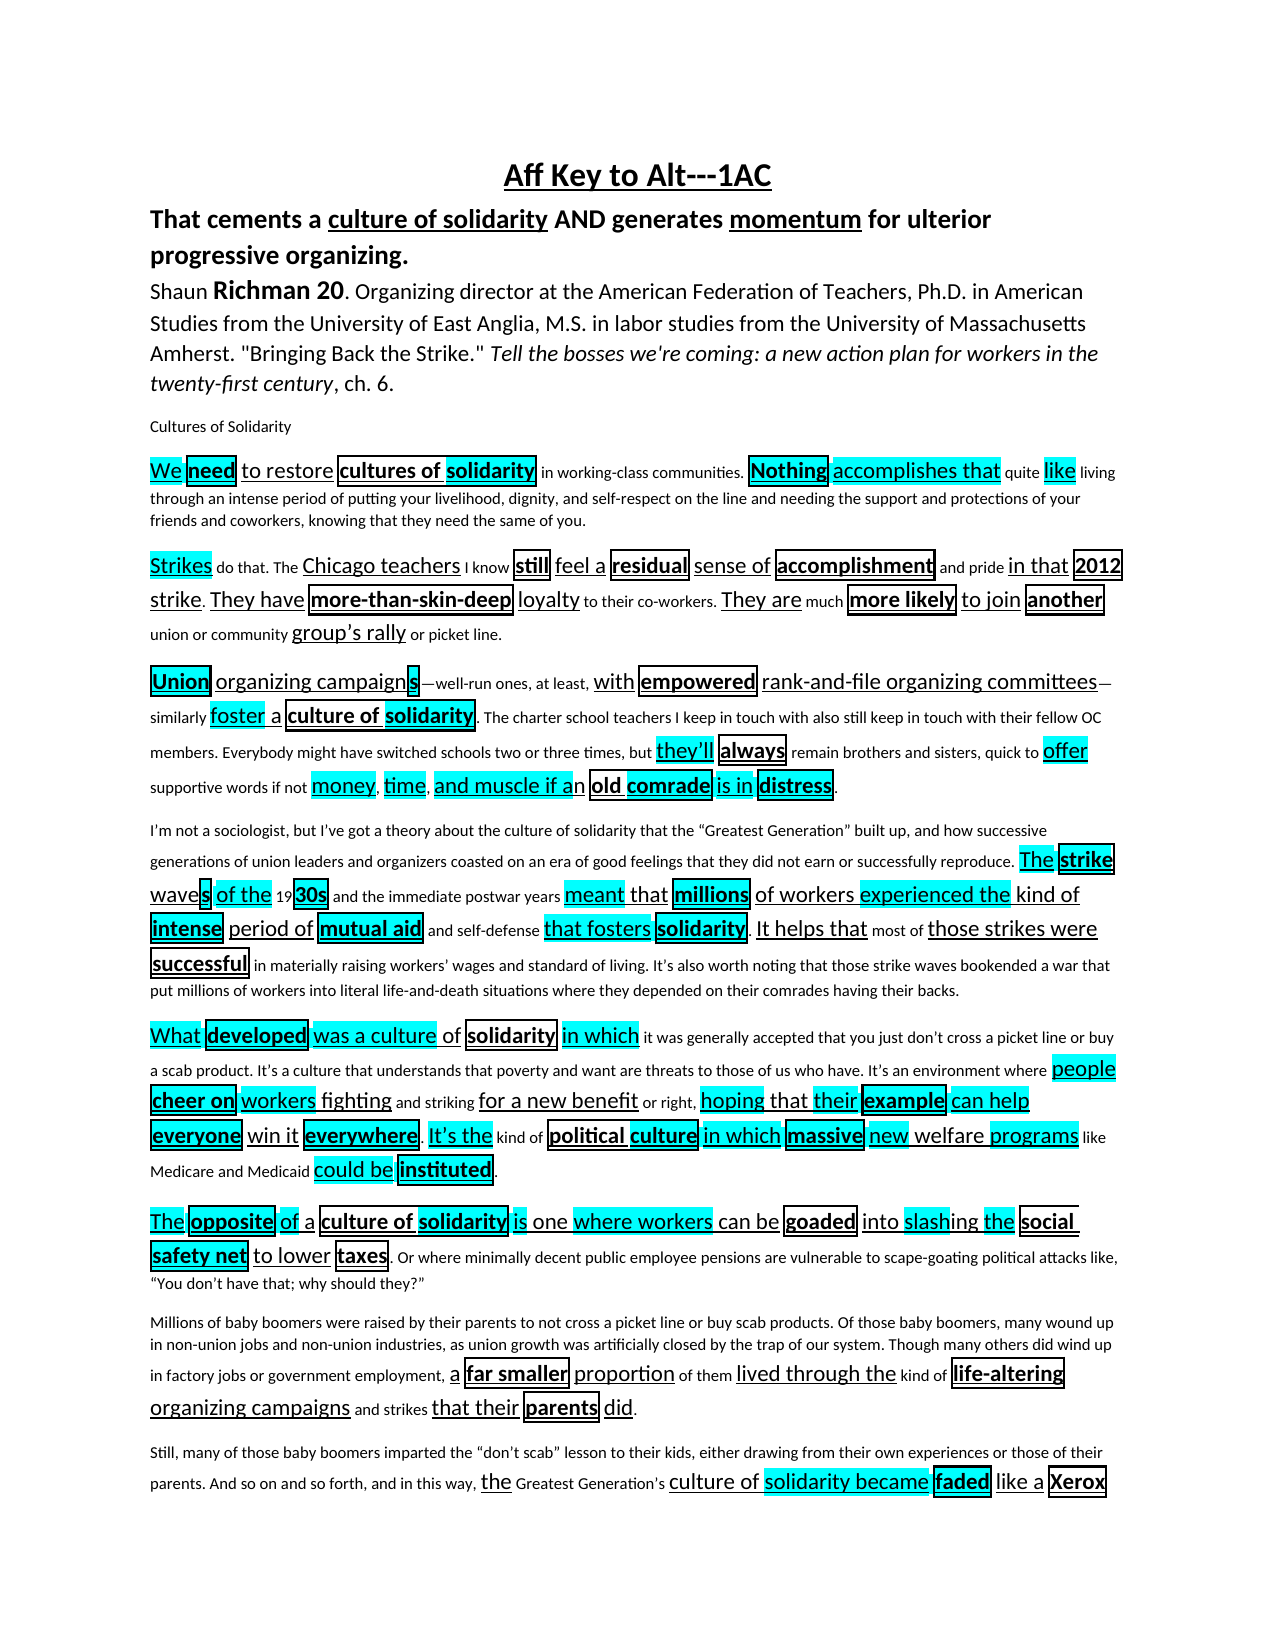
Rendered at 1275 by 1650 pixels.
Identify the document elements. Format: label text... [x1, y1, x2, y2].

text I’m not a sociologist, but I’ve got a theory about the culture of solidarity that the “Greatest Generation” built up, and how successive generations of union leaders and organizers coasted on an era of good feelings that they did not earn or successfully reproduce. The strike waves of the 1930s and the immediate postwar years meant that millions of workers experienced the kind of intense period of mutual aid and self-defense that fosters solidarity. It helps that most of those strikes were successful in materially raising workers’ wages and standard of living. It’s also worth noting that those strike waves bookended a war that put millions of workers into literal life-and-death situations where they depended on their comrades having their backs. [150, 820, 1125, 1001]
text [150, 1443, 1125, 1498]
text What developed was a culture of solidarity in which it was generally accepted that you just don’t cross a picket line or buy a scab product. It’s a culture that understands that poverty and want are threats to those of us who have. It’s an environment where people cheer on workers fighting and striking for a new benefit or right, hoping that their example can help everyone win it everywhere. It’s the kind of political culture in which massive new welfare programs like Medicare and Medicaid could be instituted. [150, 1019, 1125, 1186]
text The opposite of a culture of solidarity is one where workers can be goaded into slashing the social safety net to lower taxes. Or where minimally decent public employee pensions are vulnerable to scape-goating political attacks like, “You don’t have that; why should they?” [150, 1205, 1125, 1294]
subtitle That cements a culture of solidarity AND generates momentum for ulterior progressive organizing. [150, 202, 1125, 271]
subtitle Aff Key to Alt---1AC [150, 154, 1125, 195]
text Strikes do that. The Chicago teachers I know still feel a residual sense of accomplishment and pride in that 2012 strike. They have more-than-skin-deep loyalty to their co-workers. They are much more likely to join another union or community group’s rally or picket line. [150, 549, 1125, 646]
text We need to restore cultures of solidarity in working-class communities. Nothing accomplishes that quite like living through an intense period of putting your livelihood, dignity, and self-respect on the line and needing the support and protections of your friends and coworkers, knowing that they need the same of you. [150, 454, 1125, 531]
text Cultures of Solidarity [150, 416, 1125, 436]
text Union organizing campaigns—well-run ones, at least, with empowered rank-and-file organizing committees—similarly foster a culture of solidarity. The charter school teachers I keep in touch with also still keep in touch with their fellow OC members. Everybody might have switched schools two or three times, but they’ll always remain brothers and sisters, quick to offer supportive words if not money, time, and muscle if an old comrade is in distress. [150, 665, 1125, 801]
text Shaun Richman 20. Organizing director at the American Federation of Teachers, Ph.D. in American Studies from the University of East Anglia, M.S. in labor studies from the University of Massachusetts Amherst. "Bringing Back the Strike." Tell the bosses we're coming: a new action plan for workers in the twenty-first century, ch. 6. [150, 273, 1125, 397]
text Millions of baby boomers were raised by their parents to not cross a picket line or buy scab products. Of those baby boomers, many wound up in non-union jobs and non-union industries, as union growth was artificially closed by the trap of our system. Though many others did wind up in factory jobs or government employment, a far smaller proportion of them lived through the kind of life-altering organizing campaigns and strikes that their parents did. [150, 1312, 1125, 1423]
